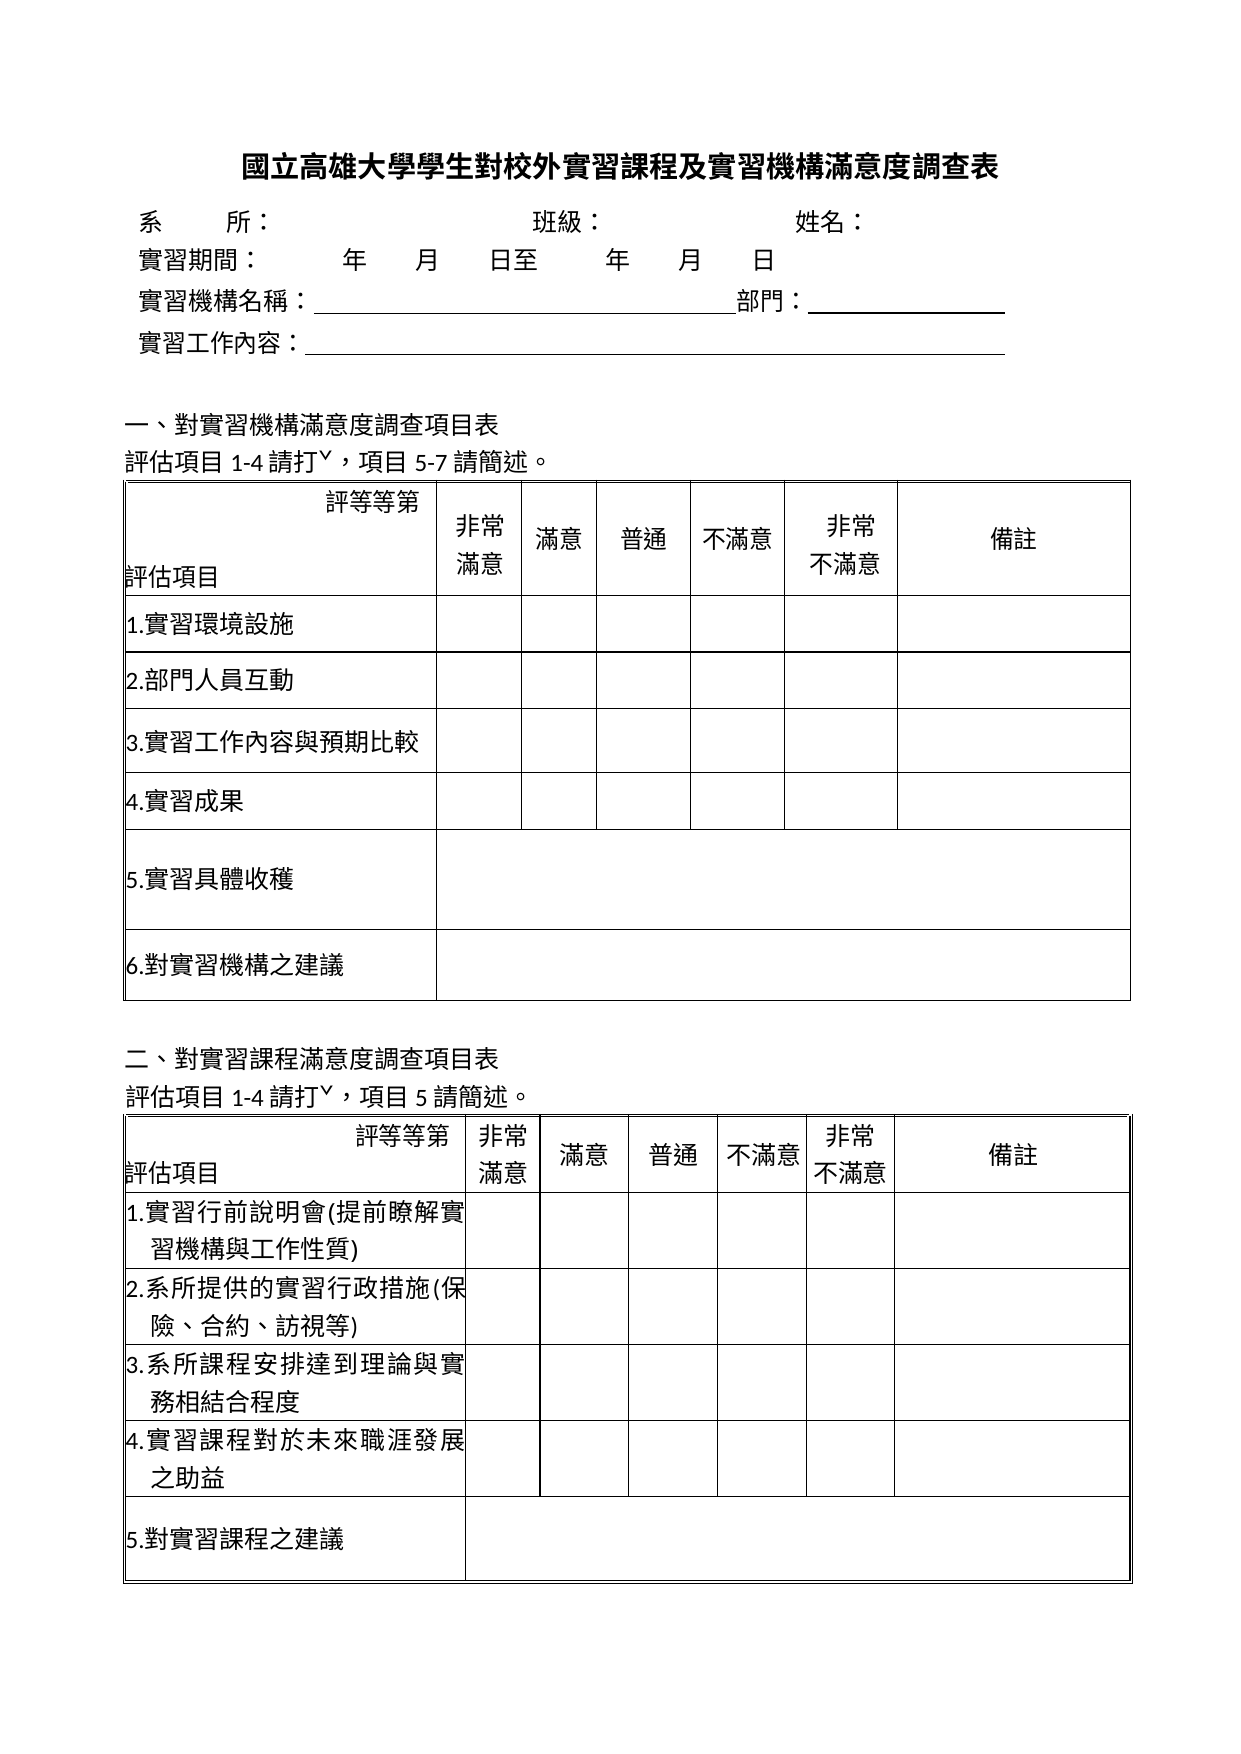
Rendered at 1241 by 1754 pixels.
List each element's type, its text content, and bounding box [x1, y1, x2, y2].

table_cell 4.實習成果 [126, 773, 436, 828]
table_cell 普通 [597, 483, 690, 595]
table_cell 非常 不滿意 [807, 1117, 894, 1192]
table_cell 2.系所提供的實習行政措施(保險、合約、訪視等) [126, 1269, 465, 1344]
table_cell 1.實習環境設施 [126, 596, 436, 651]
table_cell 不滿意 [718, 1117, 806, 1192]
table_cell [898, 596, 1130, 651]
table_cell [437, 709, 521, 772]
table_cell [807, 1193, 894, 1268]
table_cell [807, 1421, 894, 1496]
table_cell [597, 773, 690, 828]
text 系 所： 班級： 姓名： [139, 202, 987, 239]
table_cell [718, 1269, 806, 1344]
table_cell 4.實習課程對於未來職涯發展之助益 [126, 1421, 465, 1496]
table_cell 5.實習具體收穫 [126, 830, 436, 928]
table_cell [691, 596, 784, 651]
table_cell [629, 1269, 717, 1344]
table_cell 備註 [895, 1114, 1131, 1192]
table_cell 滿意 [541, 1117, 628, 1192]
table_cell [807, 1269, 894, 1344]
table_cell [691, 709, 784, 772]
table_cell [437, 653, 521, 708]
table_cell 評等等第 評估項目 [125, 480, 436, 595]
table_cell [898, 773, 1130, 828]
table_cell [597, 596, 690, 651]
table_cell [895, 1193, 1129, 1268]
table_cell [785, 709, 897, 772]
table_cell [895, 1345, 1129, 1420]
table_header 二、對實習課程滿意度調查項目表 評估項目 1-4 請打ˇ，項目 5 請簡述。 [125, 1039, 1131, 1114]
table_cell 非常滿意 [466, 1117, 539, 1192]
table_cell [522, 773, 596, 828]
table_cell [898, 653, 1130, 708]
table_cell [895, 1269, 1129, 1344]
table_cell [466, 1345, 539, 1420]
table_cell 6.對實習機構之建議 [126, 930, 436, 1000]
table_cell [437, 773, 521, 828]
table_cell [597, 709, 690, 772]
table_cell [466, 1497, 1129, 1580]
table_cell [629, 1193, 717, 1268]
table_cell 3.實習工作內容與預期比較 [126, 709, 436, 772]
table_cell [541, 1345, 628, 1420]
table_cell [691, 653, 784, 708]
table_cell [785, 596, 897, 651]
table_cell 滿意 [522, 483, 596, 595]
table_cell 評等等第 評估項目 [125, 1114, 465, 1192]
table_cell 備註 [898, 483, 1130, 595]
table_cell 不滿意 [691, 483, 784, 595]
table_cell [466, 1193, 539, 1268]
table_cell [597, 653, 690, 708]
table_cell [541, 1269, 628, 1344]
table_cell [895, 1421, 1129, 1496]
table_cell 1.實習行前說明會(提前瞭解實習機構與工作性質) [126, 1193, 465, 1268]
table_cell 非常滿意 [437, 483, 521, 595]
table_cell [522, 709, 596, 772]
table_cell [629, 1421, 717, 1496]
table_cell [522, 596, 596, 651]
text 實習期間： 年 月 日至 年 月 日 [139, 239, 987, 277]
text 實習工作內容： [139, 323, 987, 360]
table_cell 5.對實習課程之建議 [126, 1497, 465, 1580]
table_cell [466, 1421, 539, 1496]
table_cell [522, 653, 596, 708]
table_cell 2.部門人員互動 [126, 653, 436, 708]
table_cell [466, 1269, 539, 1344]
table_cell [691, 773, 784, 828]
table_cell [718, 1345, 806, 1420]
table_header 一、對實習機構滿意度調查項目表 評估項目 1-4 請打ˇ，項目 5-7 請簡述。 [125, 398, 1130, 479]
table_cell [785, 773, 897, 828]
table_cell 3.系所課程安排達到理論與實務相結合程度 [126, 1345, 465, 1420]
table_cell [718, 1193, 806, 1268]
table_cell 非常不滿意 [785, 483, 897, 595]
table_cell [785, 653, 897, 708]
table_cell [718, 1421, 806, 1496]
table_cell [541, 1421, 628, 1496]
text 實習機構名稱： 部門： [139, 281, 987, 318]
text 國立高雄大學學生對校外實習課程及實習機構滿意度調查表 [112, 127, 1128, 202]
table_cell [629, 1345, 717, 1420]
table_cell [437, 930, 1130, 1000]
table_cell [807, 1345, 894, 1420]
table_cell [541, 1193, 628, 1268]
table_cell [437, 830, 1130, 928]
table_cell [437, 596, 521, 651]
table_cell 普通 [629, 1117, 717, 1192]
table_cell [898, 709, 1130, 772]
